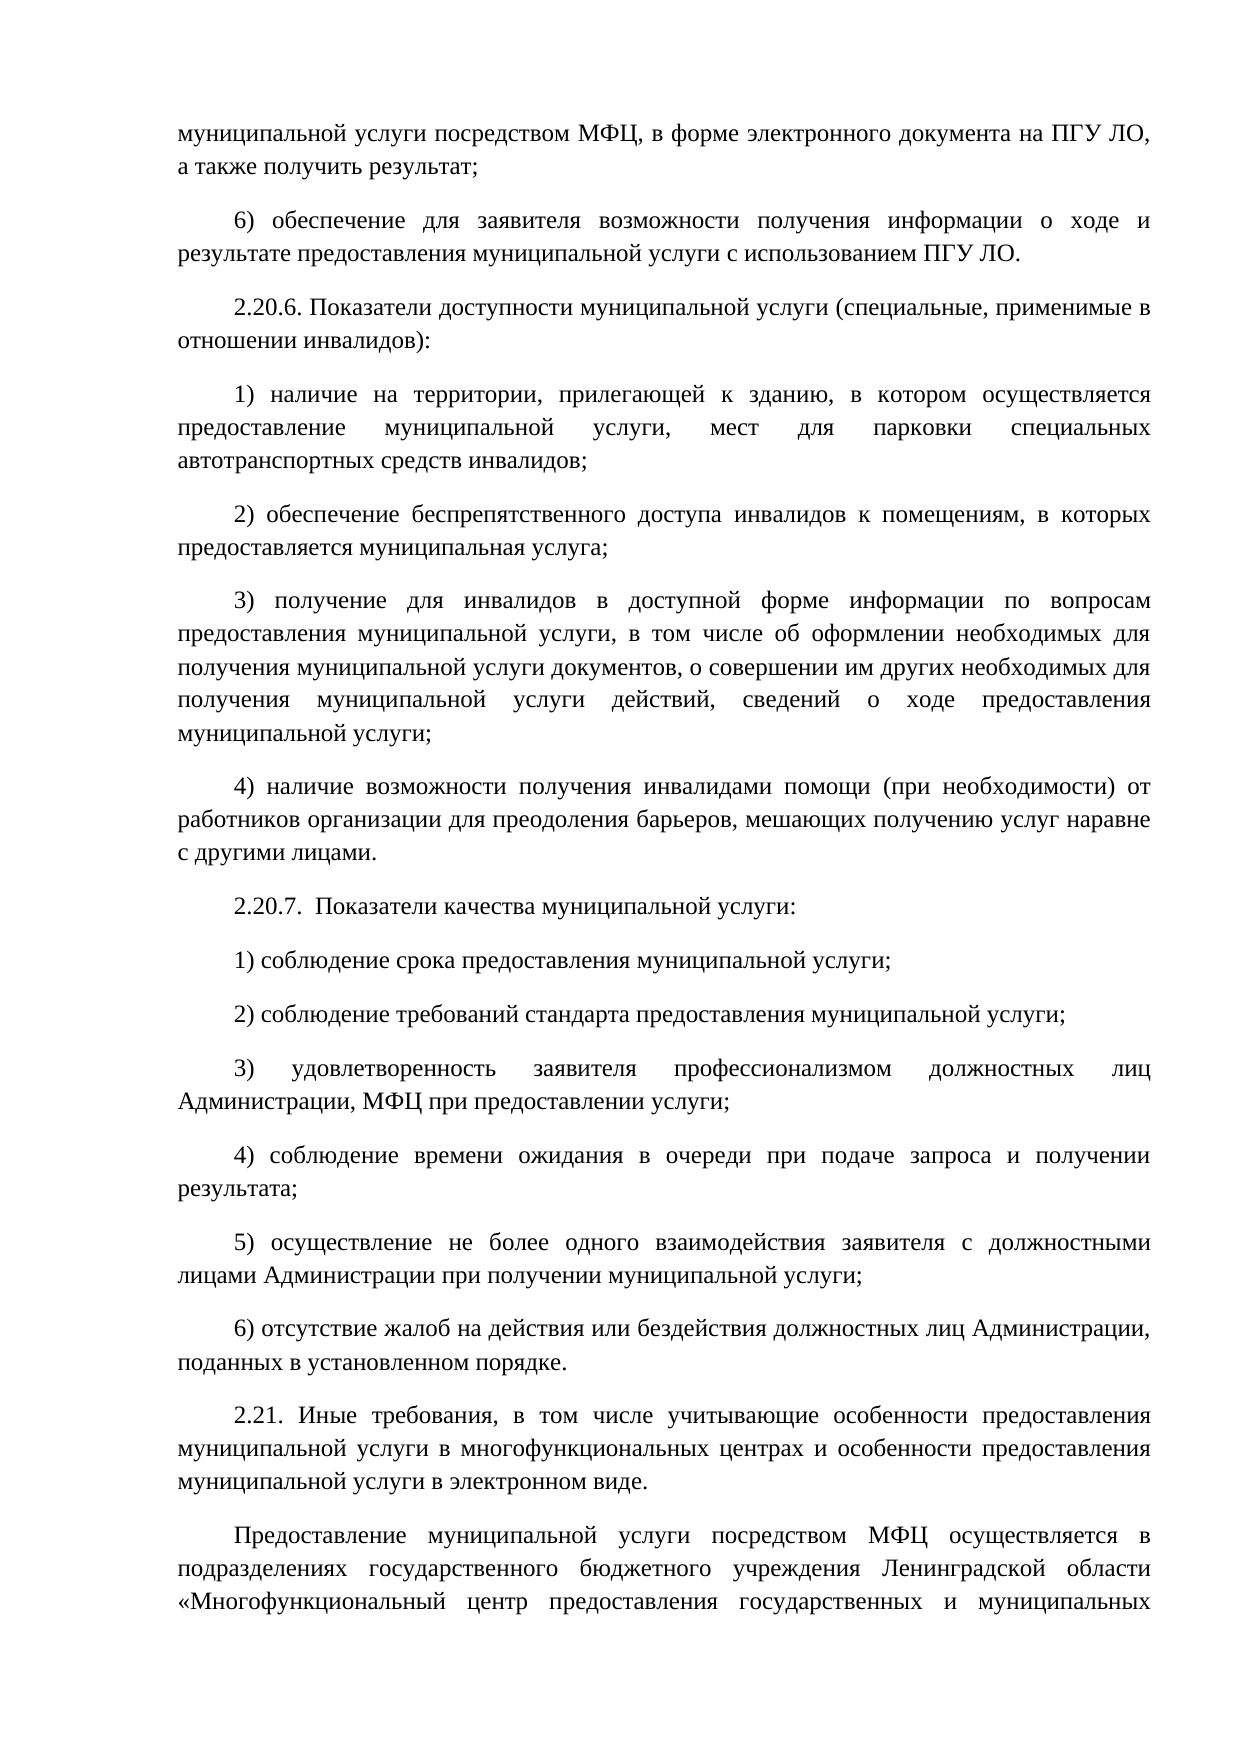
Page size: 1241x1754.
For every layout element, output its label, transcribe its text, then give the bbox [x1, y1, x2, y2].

text 3) получение для инвалидов в доступной форме информации по вопросам предоставления муниципальной услуги, в том числе об оформлении необходимых для получения муниципальной услуги документов, о совершении им других необходимых для получения муниципальной услуги действий, сведений о ходе предоставления муниципальной услуги; [177, 586, 1152, 746]
text 4) соблюдение времени ожидания в очереди при подаче запроса и получении результата; [177, 1140, 1152, 1202]
text 2.20.7. Показатели качества муниципальной услуги: [177, 891, 1152, 920]
text 2.20.6. Показатели доступности муниципальной услуги (специальные, применимые в отношении инвалидов): [177, 292, 1152, 354]
text 3) удовлетворенность заявителя профессионализмом должностных лиц Администрации, МФЦ при предоставлении услуги; [177, 1053, 1152, 1115]
text 4) наличие возможности получения инвалидами помощи (при необходимости) от работников организации для преодоления барьеров, мешающих получению услуг наравне с другими лицами. [177, 771, 1152, 866]
text 1) наличие на территории, прилегающей к зданию, в котором осуществляется предоставление муниципальной услуги, мест для парковки специальных автотранспортных средств инвалидов; [177, 379, 1152, 473]
text 5) осуществление не более одного взаимодействия заявителя с должностными лицами Администрации при получении муниципальной услуги; [177, 1227, 1152, 1288]
text 2) обеспечение беспрепятственного доступа инвалидов к помещениям, в которых предоставляется муниципальная услуга; [177, 499, 1152, 560]
text 1) соблюдение срока предоставления муниципальной услуги; [177, 945, 1152, 974]
text 6) отсутствие жалоб на действия или бездействия должностных лиц Администрации, поданных в установленном порядке. [177, 1313, 1152, 1375]
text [177, 1520, 1152, 1615]
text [177, 118, 1152, 180]
text 2.21. Иные требования, в том числе учитывающие особенности предоставления муниципальной услуги в многофункциональных центрах и особенности предоставления муниципальной услуги в электронном виде. [177, 1400, 1152, 1495]
text 6) обеспечение для заявителя возможности получения информации о ходе и результате предоставления муниципальной услуги с использованием ПГУ ЛО. [177, 205, 1152, 267]
text 2) соблюдение требований стандарта предоставления муниципальной услуги; [177, 999, 1152, 1028]
